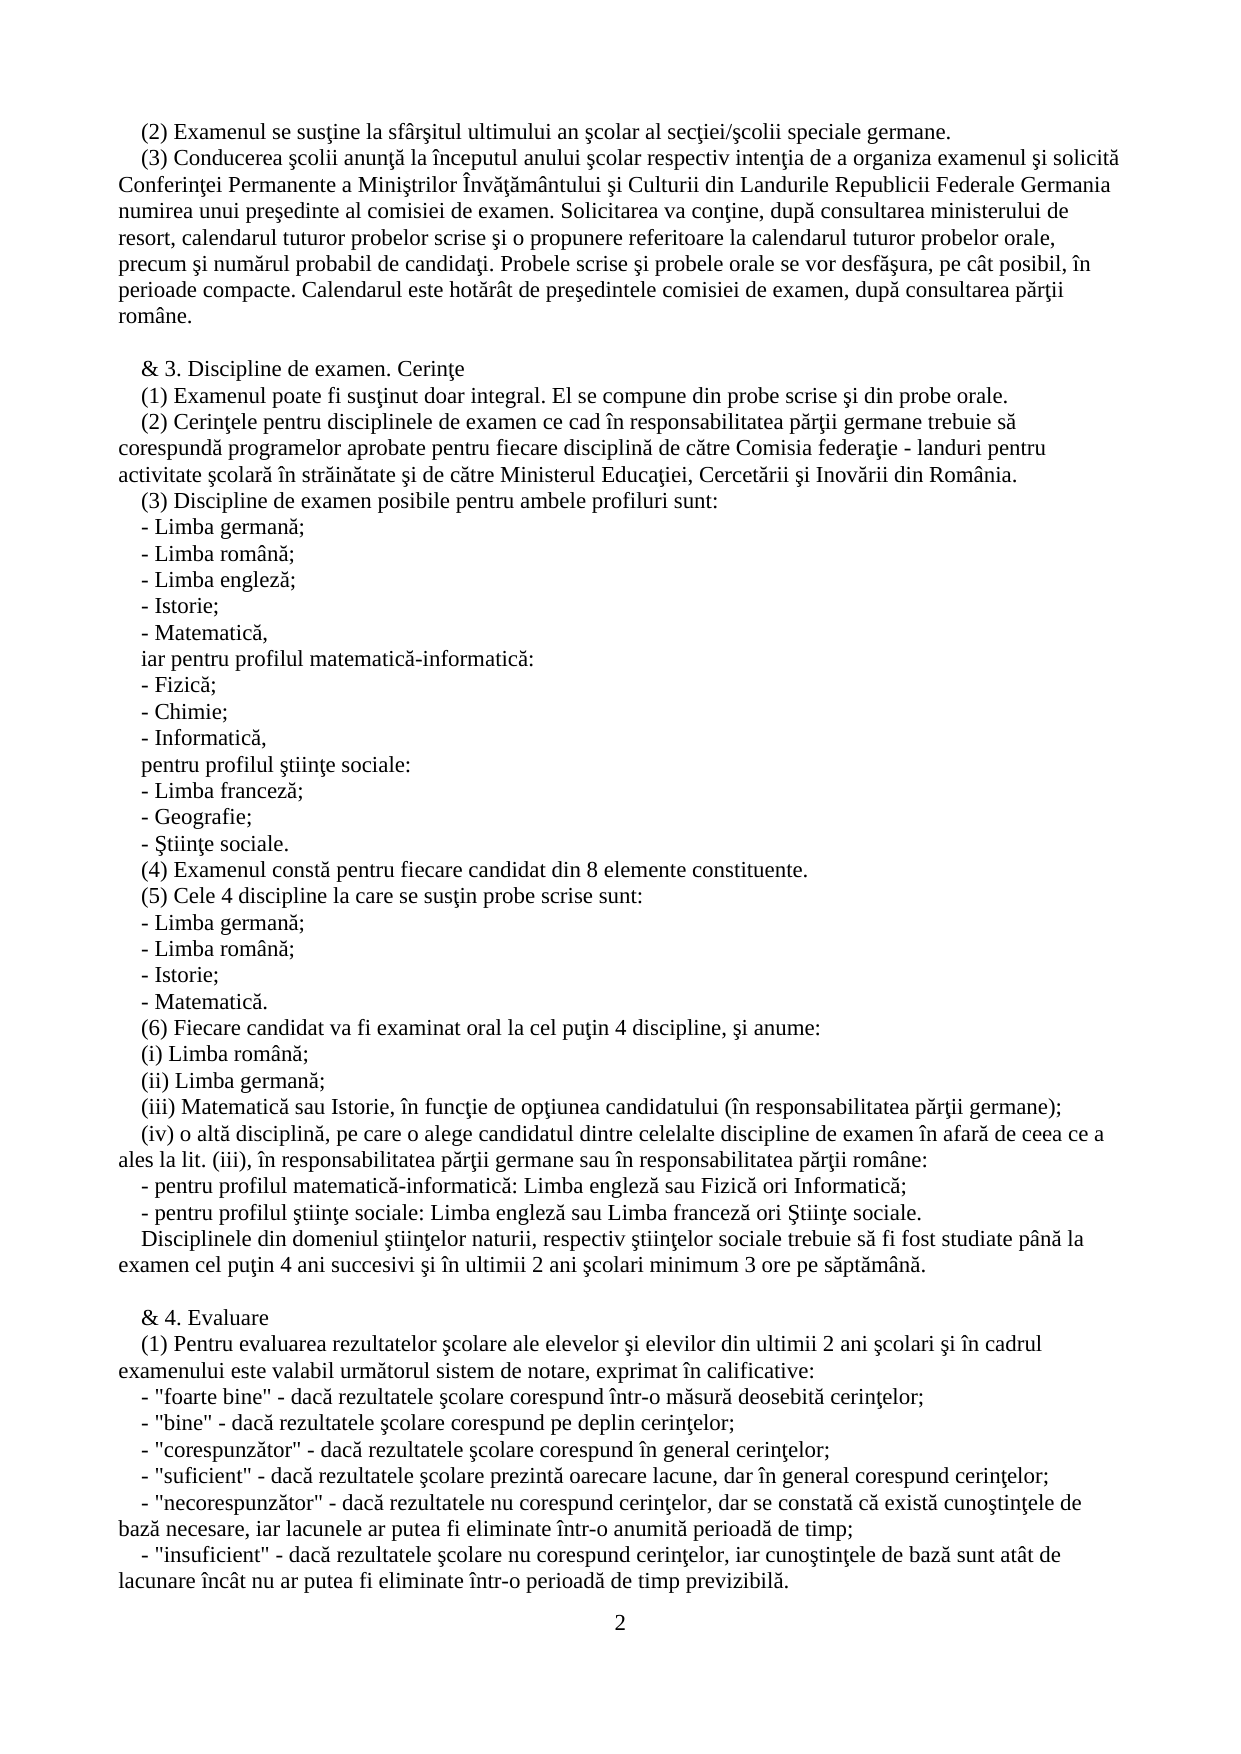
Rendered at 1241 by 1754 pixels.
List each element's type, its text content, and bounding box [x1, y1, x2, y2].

text pentru profilul ştiinţe sociale: [118, 751, 1122, 777]
text - "corespunzător" - dacă rezultatele şcolare corespund în general cerinţelor; [118, 1436, 1122, 1462]
text (1) Pentru evaluarea rezultatelor şcolare ale elevelor şi elevilor din ultimii 2 ani şcolari şi în cadrul examenului este valabil următorul sistem de notare, exprimat în calificative: [118, 1330, 1122, 1383]
text - Chimie; [118, 698, 1122, 724]
text (iii) Matematică sau Istorie, în funcţie de opţiunea candidatului (în responsabilitatea părţii germane); [118, 1093, 1122, 1119]
text - Limba română; [118, 540, 1122, 566]
text - Limba germană; [118, 909, 1122, 935]
text - Limba franceză; [118, 777, 1122, 803]
text (1) Examenul poate fi susţinut doar integral. El se compune din probe scrise şi din probe orale. [118, 382, 1122, 408]
text (ii) Limba germană; [118, 1067, 1122, 1093]
text - Istorie; [118, 961, 1122, 988]
text (2) Examenul se susţine la sfârşitul ultimului an şcolar al secţiei/şcolii speciale germane. [118, 118, 1122, 144]
text - Limba germană; [118, 513, 1122, 540]
text (2) Cerinţele pentru disciplinele de examen ce cad în responsabilitatea părţii germane trebuie să corespundă programelor aprobate pentru fiecare disciplină de către Comisia federaţie - landuri pentru activitate şcolară în străinătate şi de către Ministerul Educaţiei, Cercetării şi Inovării din România. [118, 408, 1122, 487]
text - "insuficient" - dacă rezultatele şcolare nu corespund cerinţelor, iar cunoştinţele de bază sunt atât de lacunare încât nu ar putea fi eliminate într-o perioadă de timp previzibilă. [118, 1541, 1122, 1594]
text - pentru profilul ştiinţe sociale: Limba engleză sau Limba franceză ori Ştiinţe sociale. [118, 1199, 1122, 1225]
text - "suficient" - dacă rezultatele şcolare prezintă oarecare lacune, dar în general corespund cerinţelor; [118, 1462, 1122, 1488]
text - Limba română; [118, 935, 1122, 961]
text - "bine" - dacă rezultatele şcolare corespund pe deplin cerinţelor; [118, 1409, 1122, 1436]
text (iv) o altă disciplină, pe care o alege candidatul dintre celelalte discipline de examen în afară de ceea ce a ales la lit. (iii), în responsabilitatea părţii germane sau în responsabilitatea părţii române: [118, 1119, 1122, 1172]
text - Informatică, [118, 724, 1122, 751]
text - Istorie; [118, 592, 1122, 619]
text Disciplinele din domeniul ştiinţelor naturii, respectiv ştiinţelor sociale trebuie să fi fost studiate până la examen cel puţin 4 ani succesivi şi în ultimii 2 ani şcolari minimum 3 ore pe săptămână. [118, 1225, 1122, 1278]
text (3) Conducerea şcolii anunţă la începutul anului şcolar respectiv intenţia de a organiza examenul şi solicită Conferinţei Permanente a Miniştrilor Învăţământului şi Culturii din Landurile Republicii Federale Germania numirea unui preşedinte al comisiei de examen. Solicitarea va conţine, după consultarea ministerului de resort, calendarul tuturor probelor scrise şi o propunere referitoare la calendarul tuturor probelor orale, precum şi numărul probabil de candidaţi. Probele scrise şi probele orale se vor desfăşura, pe cât posibil, în perioade compacte. Calendarul este hotărât de preşedintele comisiei de examen, după consultarea părţii române. [118, 144, 1122, 329]
text iar pentru profilul matematică-informatică: [118, 645, 1122, 672]
text (3) Discipline de examen posibile pentru ambele profiluri sunt: [118, 487, 1122, 513]
text (4) Examenul constă pentru fiecare candidat din 8 elemente constituente. [118, 856, 1122, 882]
text & 3. Discipline de examen. Cerinţe [118, 355, 1122, 382]
text (5) Cele 4 discipline la care se susţin probe scrise sunt: [118, 882, 1122, 909]
text (6) Fiecare candidat va fi examinat oral la cel puţin 4 discipline, şi anume: [118, 1014, 1122, 1041]
text - "necorespunzător" - dacă rezultatele nu corespund cerinţelor, dar se constată că există cunoştinţele de bază necesare, iar lacunele ar putea fi eliminate într-o anumită perioadă de timp; [118, 1488, 1122, 1541]
text - Fizică; [118, 672, 1122, 698]
text - Matematică, [118, 619, 1122, 645]
text - Geografie; [118, 803, 1122, 830]
text - "foarte bine" - dacă rezultatele şcolare corespund într-o măsură deosebită cerinţelor; [118, 1383, 1122, 1409]
text - Limba engleză; [118, 566, 1122, 592]
text (i) Limba română; [118, 1041, 1122, 1067]
text & 4. Evaluare [118, 1304, 1122, 1330]
text - Matematică. [118, 988, 1122, 1014]
text - pentru profilul matematică-informatică: Limba engleză sau Fizică ori Informatică; [118, 1172, 1122, 1199]
text - Ştiinţe sociale. [118, 830, 1122, 856]
